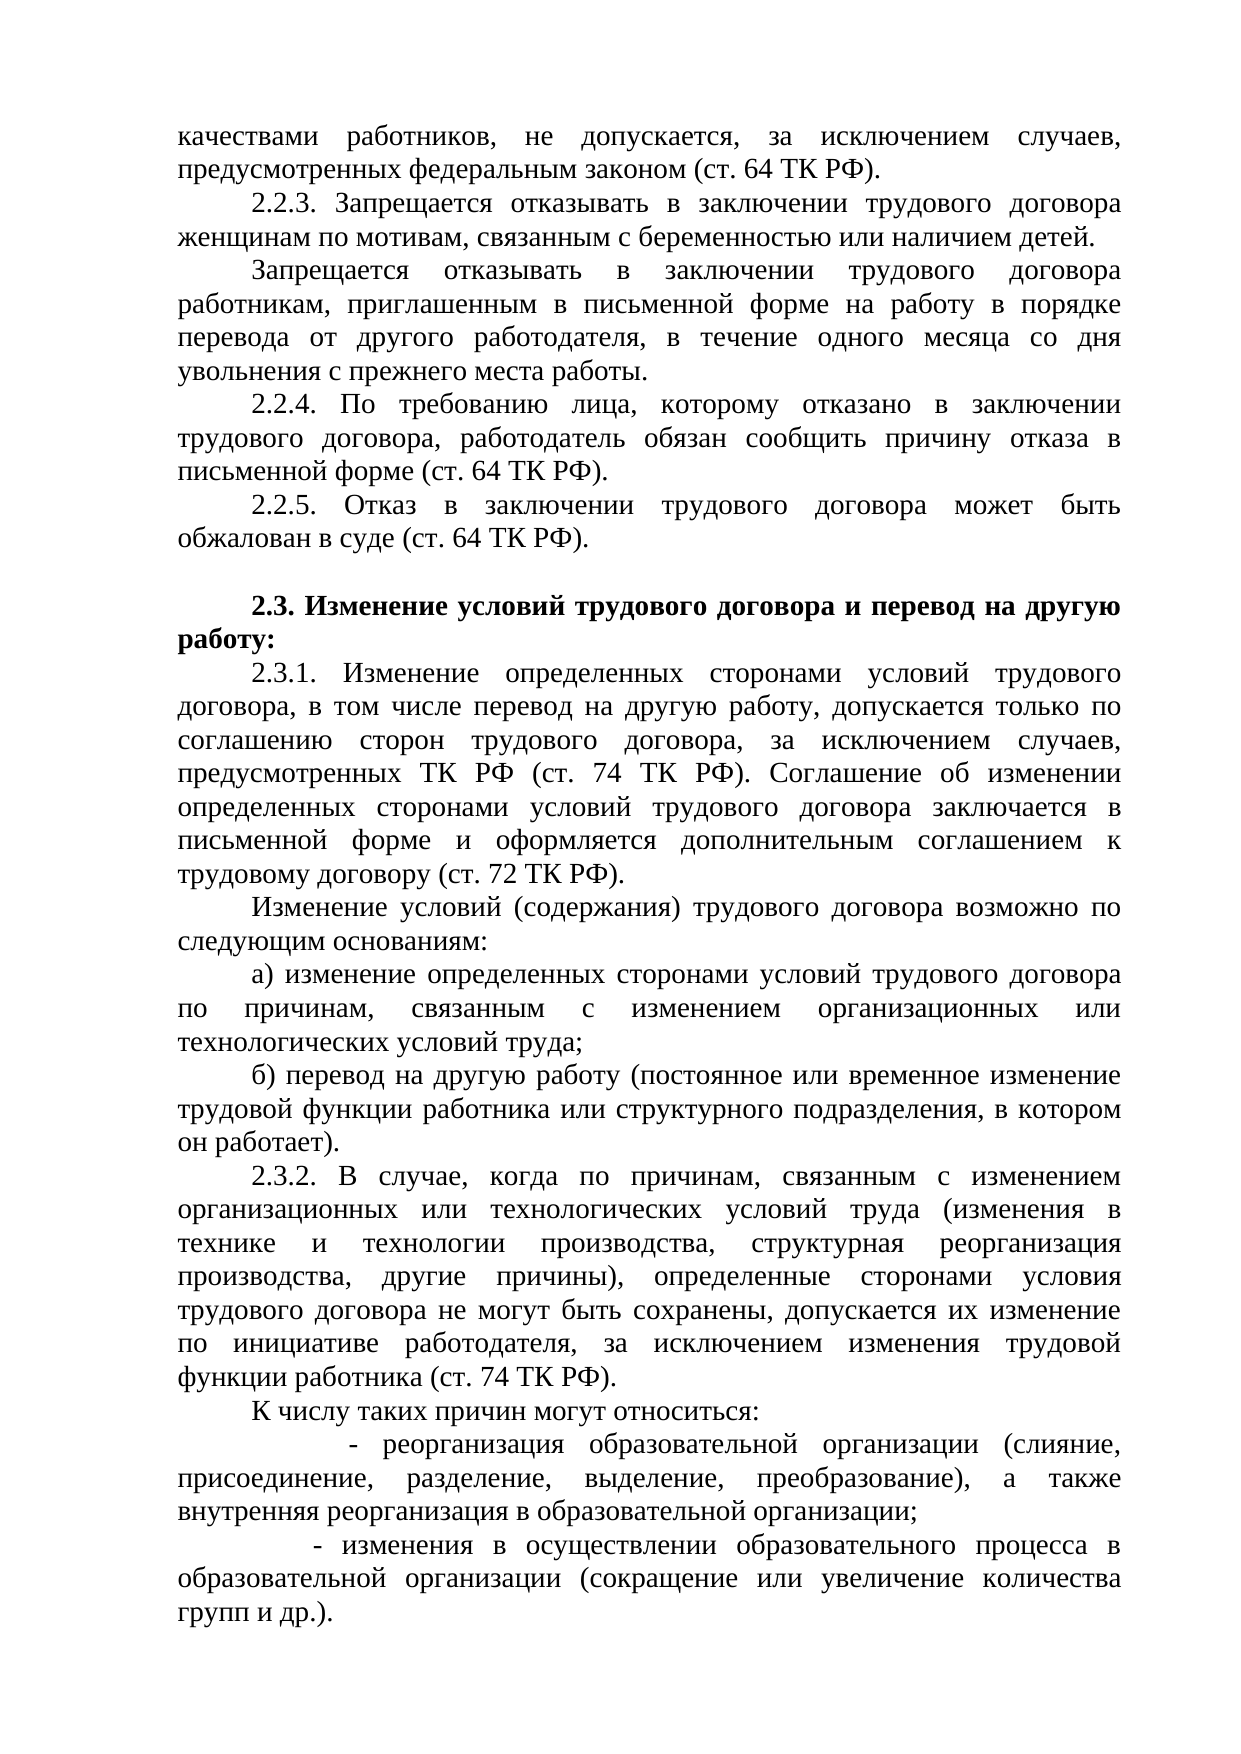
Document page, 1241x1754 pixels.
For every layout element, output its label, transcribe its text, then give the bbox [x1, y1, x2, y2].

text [177, 118, 1122, 185]
text Изменение условий (содержания) трудового договора возможно по следующим основаниям: [177, 889, 1122, 957]
text - реорганизация образовательной организации (слияние, присоединение, разделение, выделение, преобразование), а также внутренняя реорганизация в образовательной организации; [177, 1426, 1122, 1527]
text а) изменение определенных сторонами условий трудового договора по причинам, связанным с изменением организационных или технологических условий труда; [177, 957, 1122, 1057]
text 2.2.3. Запрещается отказывать в заключении трудового договора женщинам по мотивам, связанным с беременностью или наличием детей. [177, 185, 1122, 252]
text 2.3. Изменение условий трудового договора и перевод на другую работу: [177, 588, 1122, 655]
text - изменения в осуществлении образовательного процесса в образовательной организации (сокращение или увеличение количества групп и др.). [177, 1527, 1122, 1627]
text Запрещается отказывать в заключении трудового договора работникам, приглашенным в письменной форме на работу в порядке перевода от другого работодателя, в течение одного месяца со дня увольнения с прежнего места работы. [177, 252, 1122, 386]
text 2.3.2. В случае, когда по причинам, связанным с изменением организационных или технологических условий труда (изменения в технике и технологии производства, структурная реорганизация производства, другие причины), определенные сторонами условия трудового договора не могут быть сохранены, допускается их изменение по инициативе работодателя, за исключением изменения трудовой функции работника (ст. 74 ТК РФ). [177, 1158, 1122, 1393]
text 2.2.4. По требованию лица, которому отказано в заключении трудового договора, работодатель обязан сообщить причину отказа в письменной форме (ст. 64 ТК РФ). [177, 386, 1122, 487]
text б) перевод на другую работу (постоянное или временное изменение трудовой функции работника или структурного подразделения, в котором он работает). [177, 1057, 1122, 1158]
text 2.3.1. Изменение определенных сторонами условий трудового договора, в том числе перевод на другую работу, допускается только по соглашению сторон трудового договора, за исключением случаев, предусмотренных ТК РФ (ст. 74 ТК РФ). Соглашение об изменении определенных сторонами условий трудового договора заключается в письменной форме и оформляется дополнительным соглашением к трудовому договору (ст. 72 ТК РФ). [177, 655, 1122, 889]
text К числу таких причин могут относиться: [177, 1393, 1122, 1426]
text 2.2.5. Отказ в заключении трудового договора может быть обжалован в суде (ст. 64 ТК РФ). [177, 487, 1122, 554]
